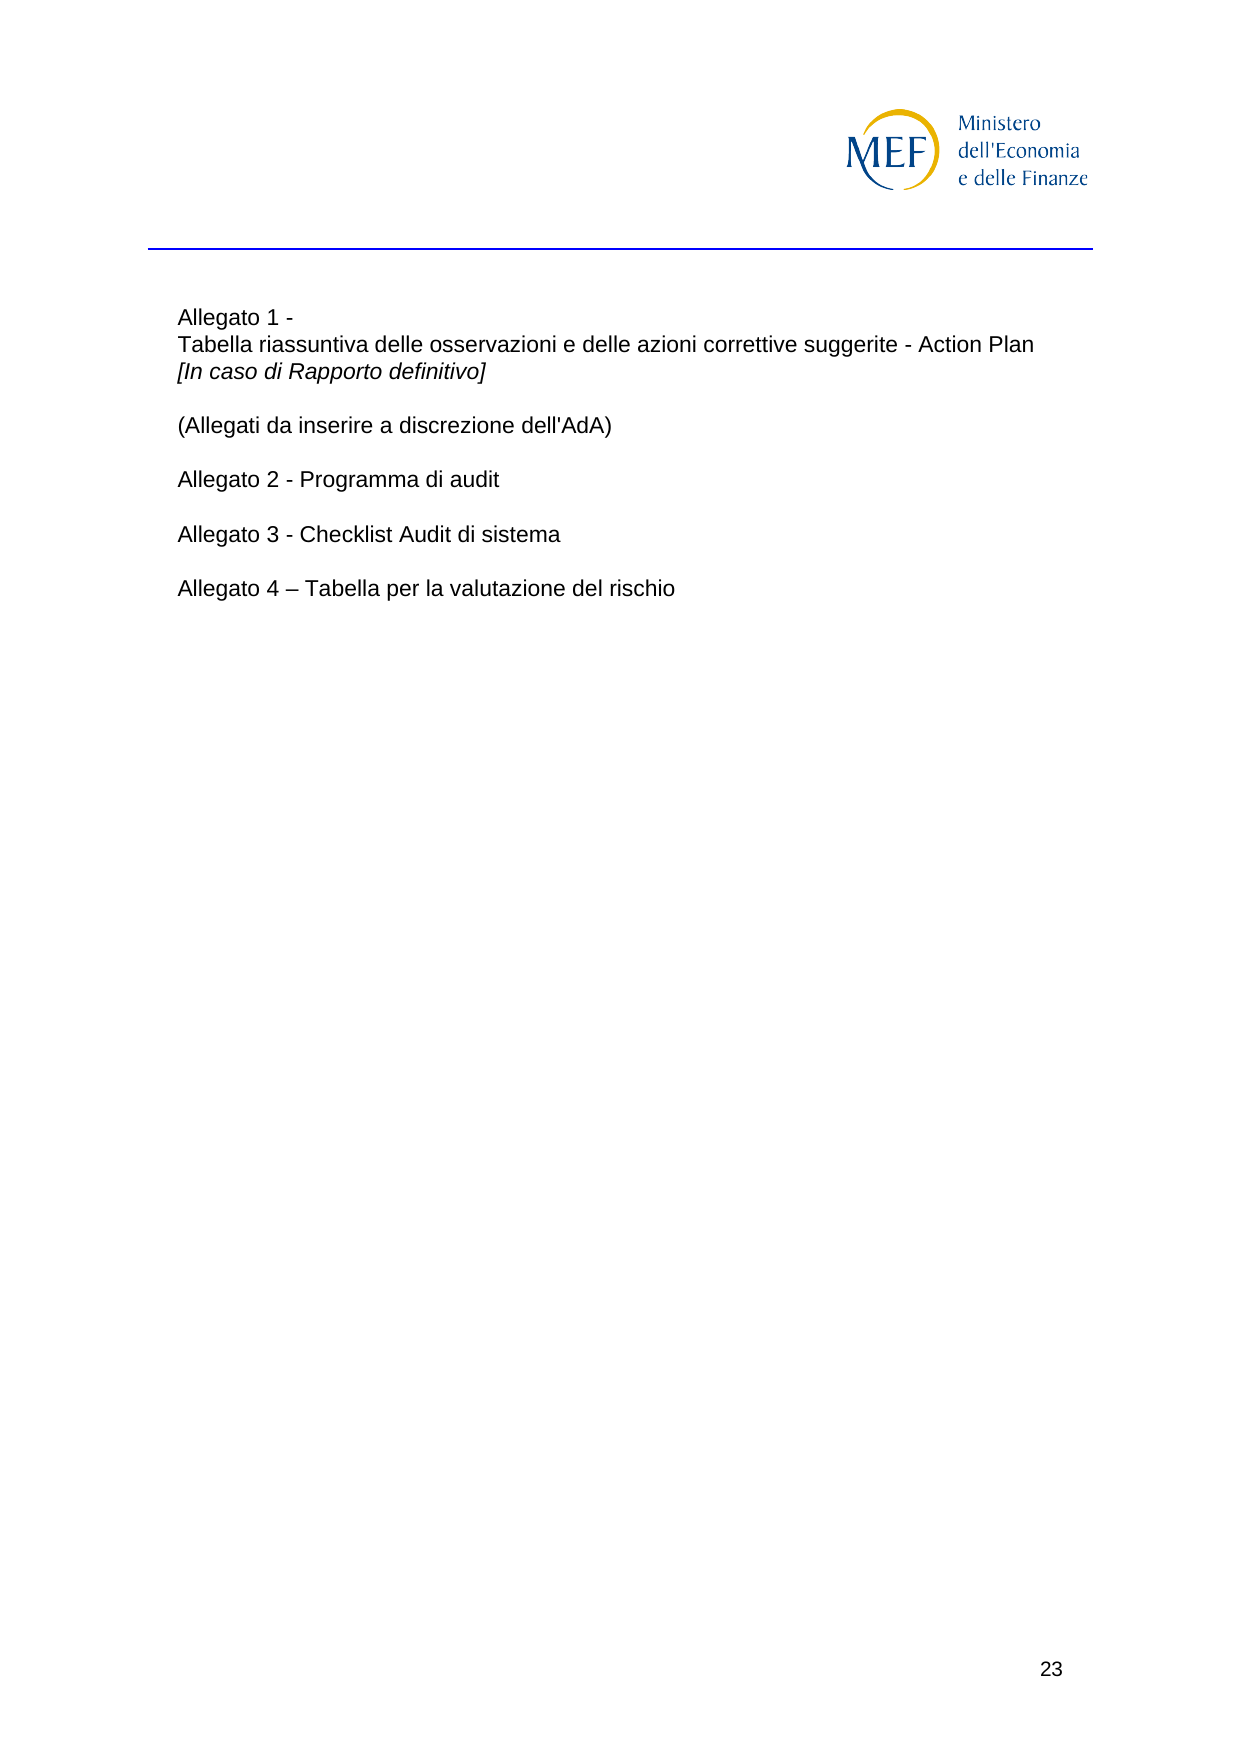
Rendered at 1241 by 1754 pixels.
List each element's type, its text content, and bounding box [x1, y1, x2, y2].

text Allegato 2 - Programma di audit [177, 466, 1063, 493]
picture [846, 109, 1088, 190]
text Allegato 4 – Tabella per la valutazione del rischio [177, 574, 1063, 601]
text Allegato 1 - Tabella riassuntiva delle osservazioni e delle azioni correttive suggerite - Action Plan [In caso di Rapporto definitivo] [177, 303, 1063, 330]
text (Allegati da inserire a discrezione dell'AdA) [177, 411, 1063, 438]
text Allegato 3 - Checklist Audit di sistema [177, 520, 1063, 547]
